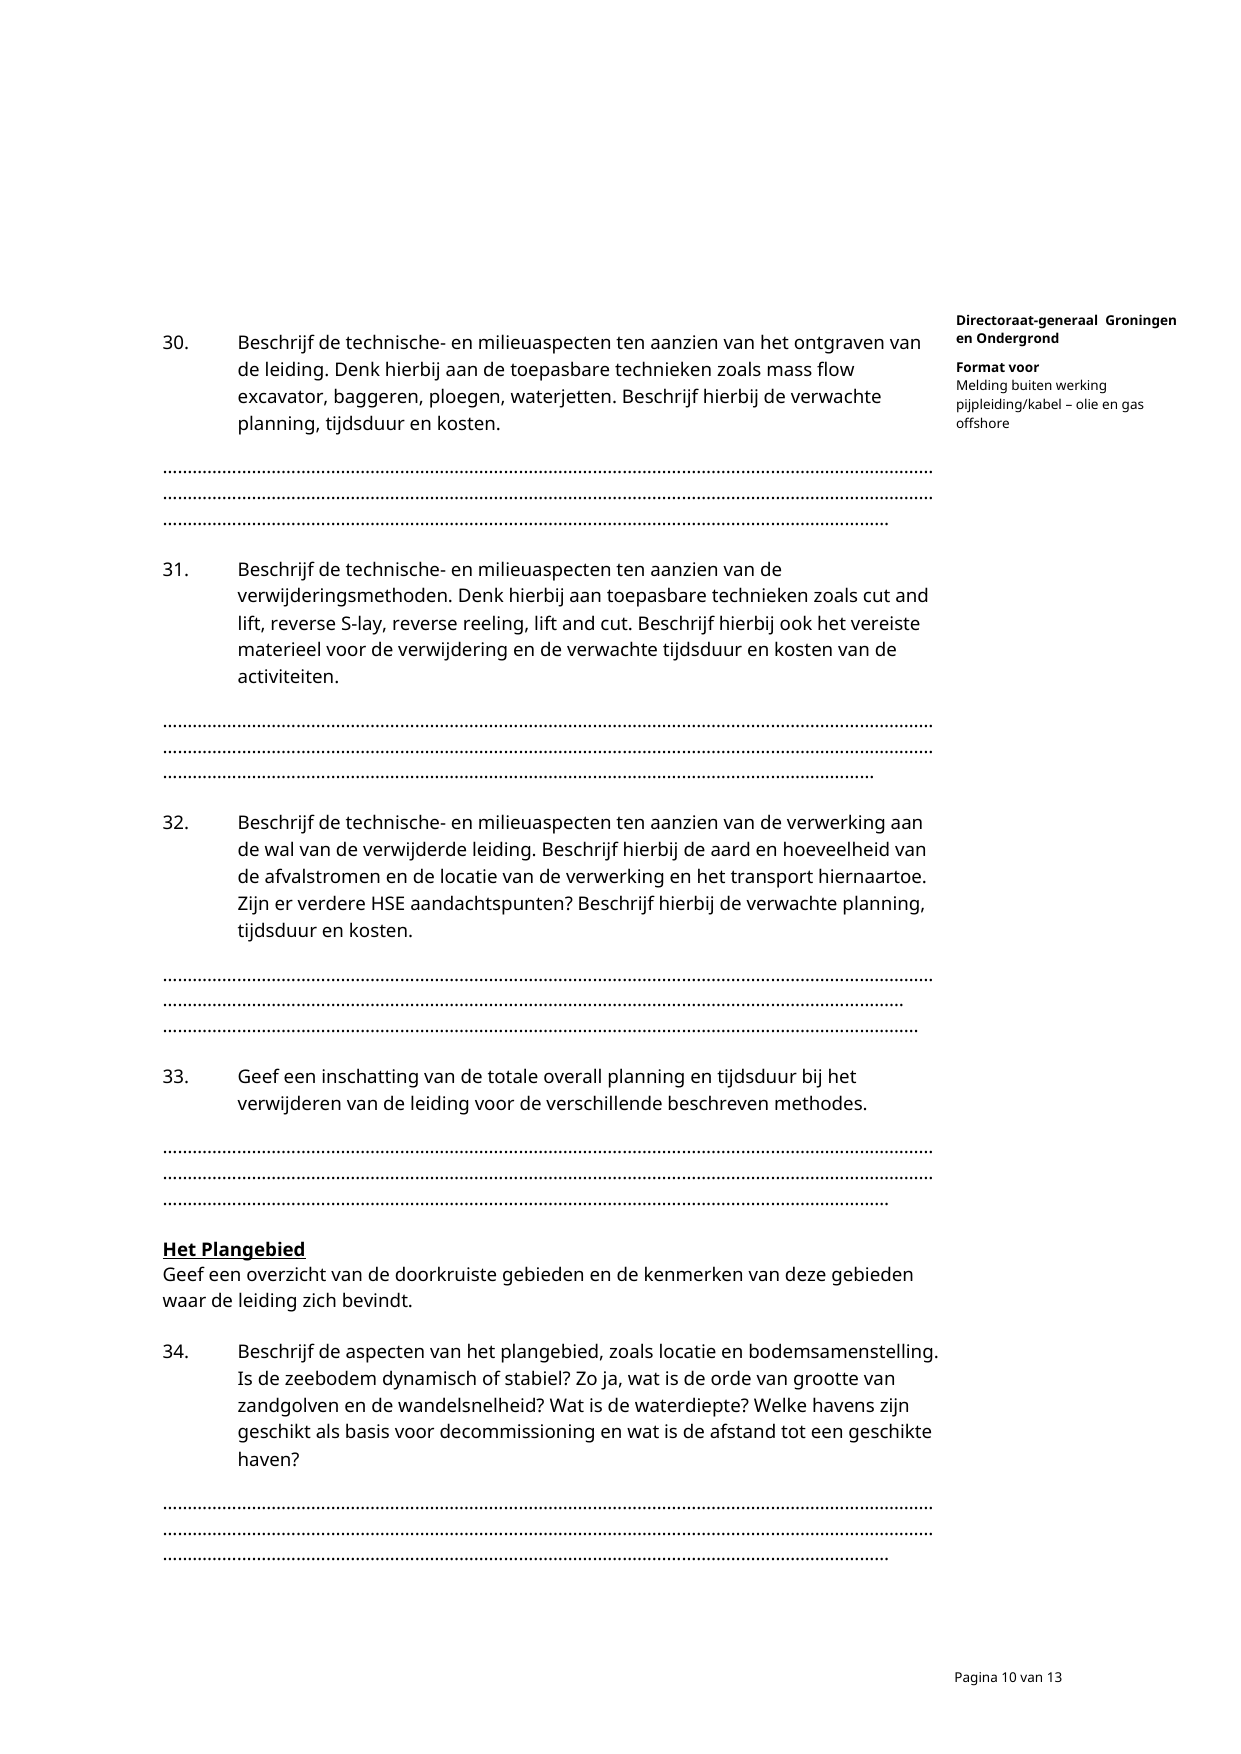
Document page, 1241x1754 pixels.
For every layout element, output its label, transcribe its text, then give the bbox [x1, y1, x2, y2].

text ……………………………………………………………………………………………………………………………………… [162, 1012, 947, 1038]
list Beschrijf de aspecten van het plangebied, zoals locatie en bodemsamenstelling. Is de zeebodem dynamisch of stabiel? Zo ja, wat is de orde van grootte van zandgolven en de wandelsnelheid? Wat is de waterdiepte? Welke havens zijn geschikt als basis voor decommissioning en wat is de afstand tot een geschikte haven? [162, 1338, 947, 1471]
text Het Plangebied [162, 1236, 947, 1261]
text Geef een overzicht van de doorkruiste gebieden en de kenmerken van deze gebieden waar de leiding zich bevindt. [162, 1261, 947, 1312]
text ……………………………………………………………………………………………………………………………………………………………………………………………………………………………………………………………………………………………………………………………………………………………………………………………………………………… [162, 1134, 947, 1210]
text ……………………………………………………………………………………………………………………………………………………………………………………………………………………………………………………………………………… [162, 961, 947, 1012]
list Beschrijf de technische- en milieuaspecten ten aanzien van de verwijderingsmethoden. Denk hierbij aan toepasbare technieken zoals cut and lift, reverse S-lay, reverse reeling, lift and cut. Beschrijf hierbij ook het vereiste materieel voor de verwijdering en de verwachte tijdsduur en kosten van de activiteiten. [162, 556, 947, 689]
text …………………………………………………………………………………………………………………………………………………………………………………………………………………………………………………………………………………………………………………………………………………………………………………………………………………… [162, 707, 947, 784]
list Beschrijf de technische- en milieuaspecten ten aanzien van de verwerking aan de wal van de verwijderde leiding. Beschrijf hierbij de aard en hoeveelheid van de afvalstromen en de locatie van de verwerking en het transport hiernaartoe. Zijn er verdere HSE aandachtspunten? Beschrijf hierbij de verwachte planning, tijdsduur en kosten. [162, 809, 947, 943]
list Beschrijf de technische- en milieuaspecten ten aanzien van het ontgraven van de leiding. Denk hierbij aan de toepasbare technieken zoals mass flow excavator, baggeren, ploegen, waterjetten. Beschrijf hierbij de verwachte planning, tijdsduur en kosten. [162, 329, 947, 436]
text ……………………………………………………………………………………………………………………………………………………………………………………………………………………………………………………………………………………………………………………………………………………………………………………………………………………… [162, 454, 947, 530]
text ……………………………………………………………………………………………………………………………………………………………………………………………………………………………………………………………………………………………………………………………………………………………………………………………………………………… [162, 1489, 947, 1566]
list Geef een inschatting van de totale overall planning en tijdsduur bij het verwijderen van de leiding voor de verschillende beschreven methodes. [162, 1063, 947, 1116]
